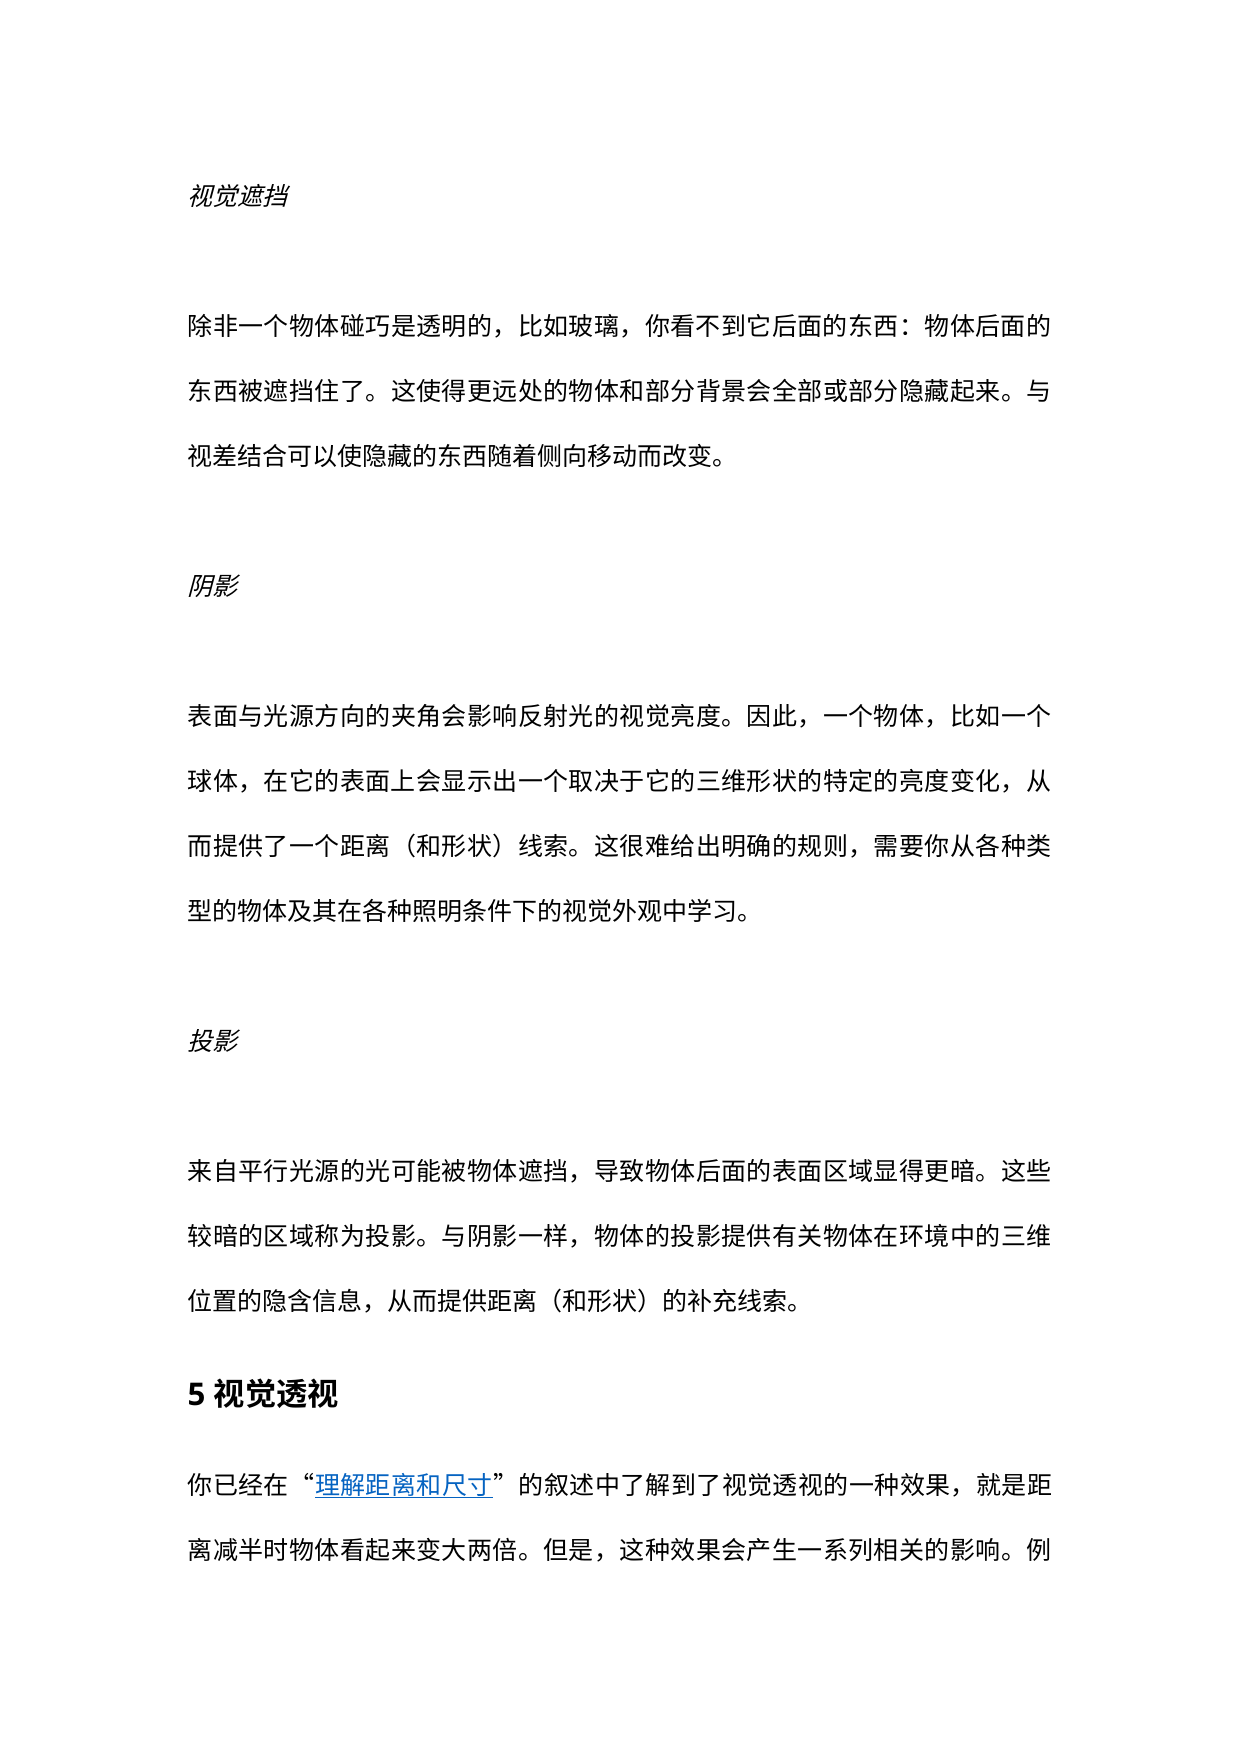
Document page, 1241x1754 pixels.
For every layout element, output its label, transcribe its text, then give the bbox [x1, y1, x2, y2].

text 除非一个物体碰巧是透明的，比如玻璃，你看不到它后面的东西：物体后面的东西被遮挡住了。这使得更远处的物体和部分背景会全部或部分隐藏起来。与视差结合可以使隐藏的东西随着侧向移动而改变。 [187, 292, 1053, 487]
text 5 视觉透视 [187, 1359, 1053, 1424]
text 投影 [187, 1007, 1053, 1072]
text 阴影 [187, 552, 1053, 617]
text 来自平行光源的光可能被物体遮挡，导致物体后面的表面区域显得更暗。这些较暗的区域称为投影。与阴影一样，物体的投影提供有关物体在环境中的三维位置的隐含信息，从而提供距离（和形状）的补充线索。 [187, 1137, 1053, 1332]
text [187, 1451, 1053, 1581]
text 表面与光源方向的夹角会影响反射光的视觉亮度。因此，一个物体，比如一个球体，在它的表面上会显示出一个取决于它的三维形状的特定的亮度变化，从而提供了一个距离（和形状）线索。这很难给出明确的规则，需要你从各种类型的物体及其在各种照明条件下的视觉外观中学习。 [187, 682, 1053, 942]
text 视觉遮挡 [187, 162, 1053, 227]
